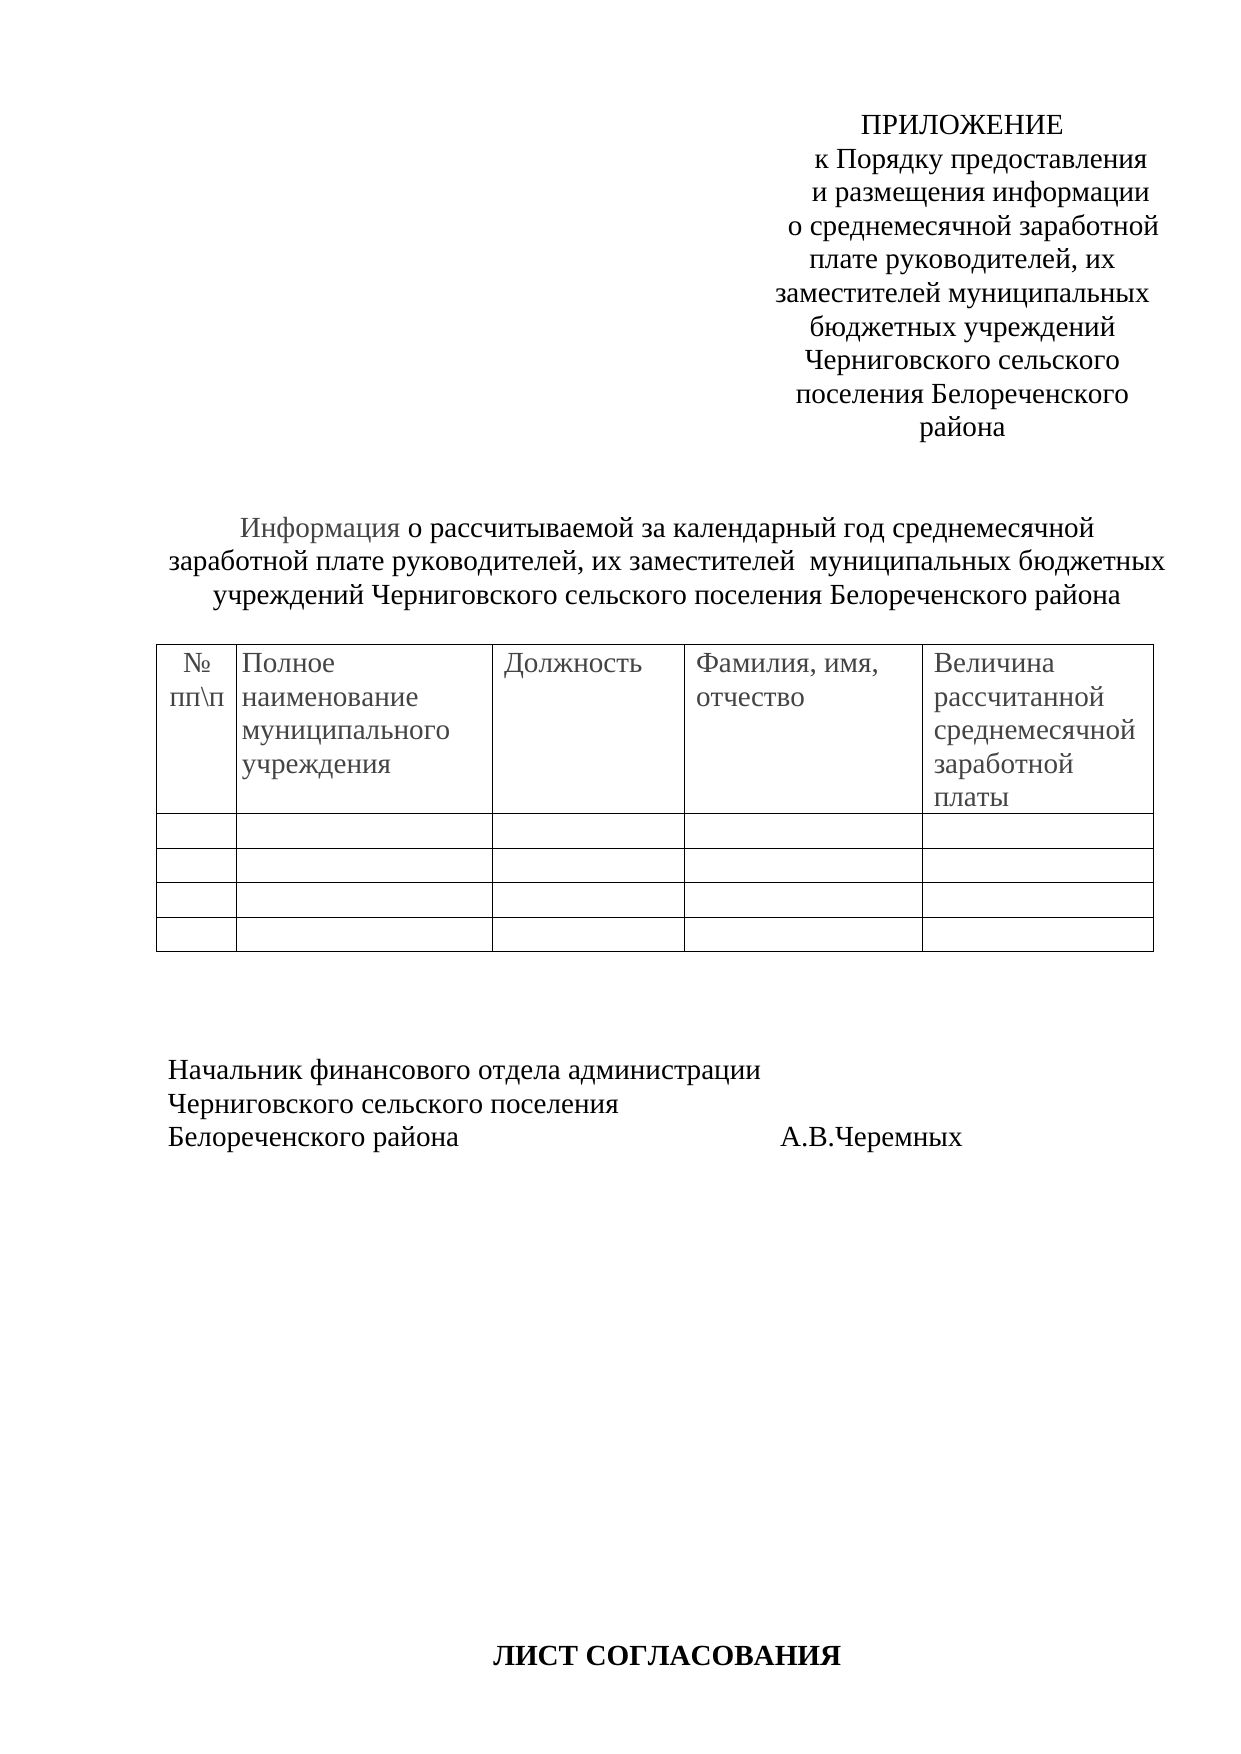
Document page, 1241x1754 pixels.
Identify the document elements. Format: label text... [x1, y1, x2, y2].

text Черниговского сельского поселения [168, 1086, 1166, 1120]
table_cell [685, 918, 922, 951]
table_cell [923, 918, 1153, 951]
table_cell [493, 849, 684, 882]
table_cell [237, 849, 492, 882]
table_cell [493, 883, 684, 917]
text и размещения информации [773, 174, 1166, 208]
table_cell [157, 918, 236, 951]
table_cell [237, 918, 492, 951]
table_cell [923, 883, 1153, 917]
text к Порядку предоставления [773, 141, 1166, 174]
table_cell [685, 849, 922, 882]
table_cell [237, 883, 492, 917]
table_cell [237, 814, 492, 847]
table_cell [493, 918, 684, 951]
table_cell [157, 814, 236, 847]
text Информация о рассчитываемой за календарный год среднемесячной заработной плате руководителей, их заместителей муниципальных бюджетных учреждений Черниговского сельского поселения Белореченского района [168, 510, 1166, 611]
table_cell [685, 883, 922, 917]
text о среднемесячной заработной плате руководителей, их заместителей муниципальных бюджетных учреждений Черниговского сельского поселения Белореченского района [758, 208, 1166, 443]
table_cell [157, 883, 236, 917]
table_cell [685, 814, 922, 847]
table_cell [923, 814, 1153, 847]
table_header Должность [493, 645, 684, 813]
text Белореченского района А.В.Черемных [168, 1120, 1166, 1153]
table_cell [493, 814, 684, 847]
text ЛИСТ СОГЛАСОВАНИЯ [168, 1638, 1166, 1671]
text Начальник финансового отдела администрации [168, 1053, 1166, 1086]
table_cell [923, 849, 1153, 882]
table_header № пп\п [157, 645, 236, 813]
table_cell [157, 849, 236, 882]
table_header Величина рассчитанной среднемесячной заработной платы [923, 645, 1153, 813]
table_header Полное наименование муниципального учреждения [237, 645, 492, 813]
table_header Фамилия, имя, отчество [685, 645, 922, 813]
text ПРИЛОЖЕНИЕ [684, 107, 1166, 141]
